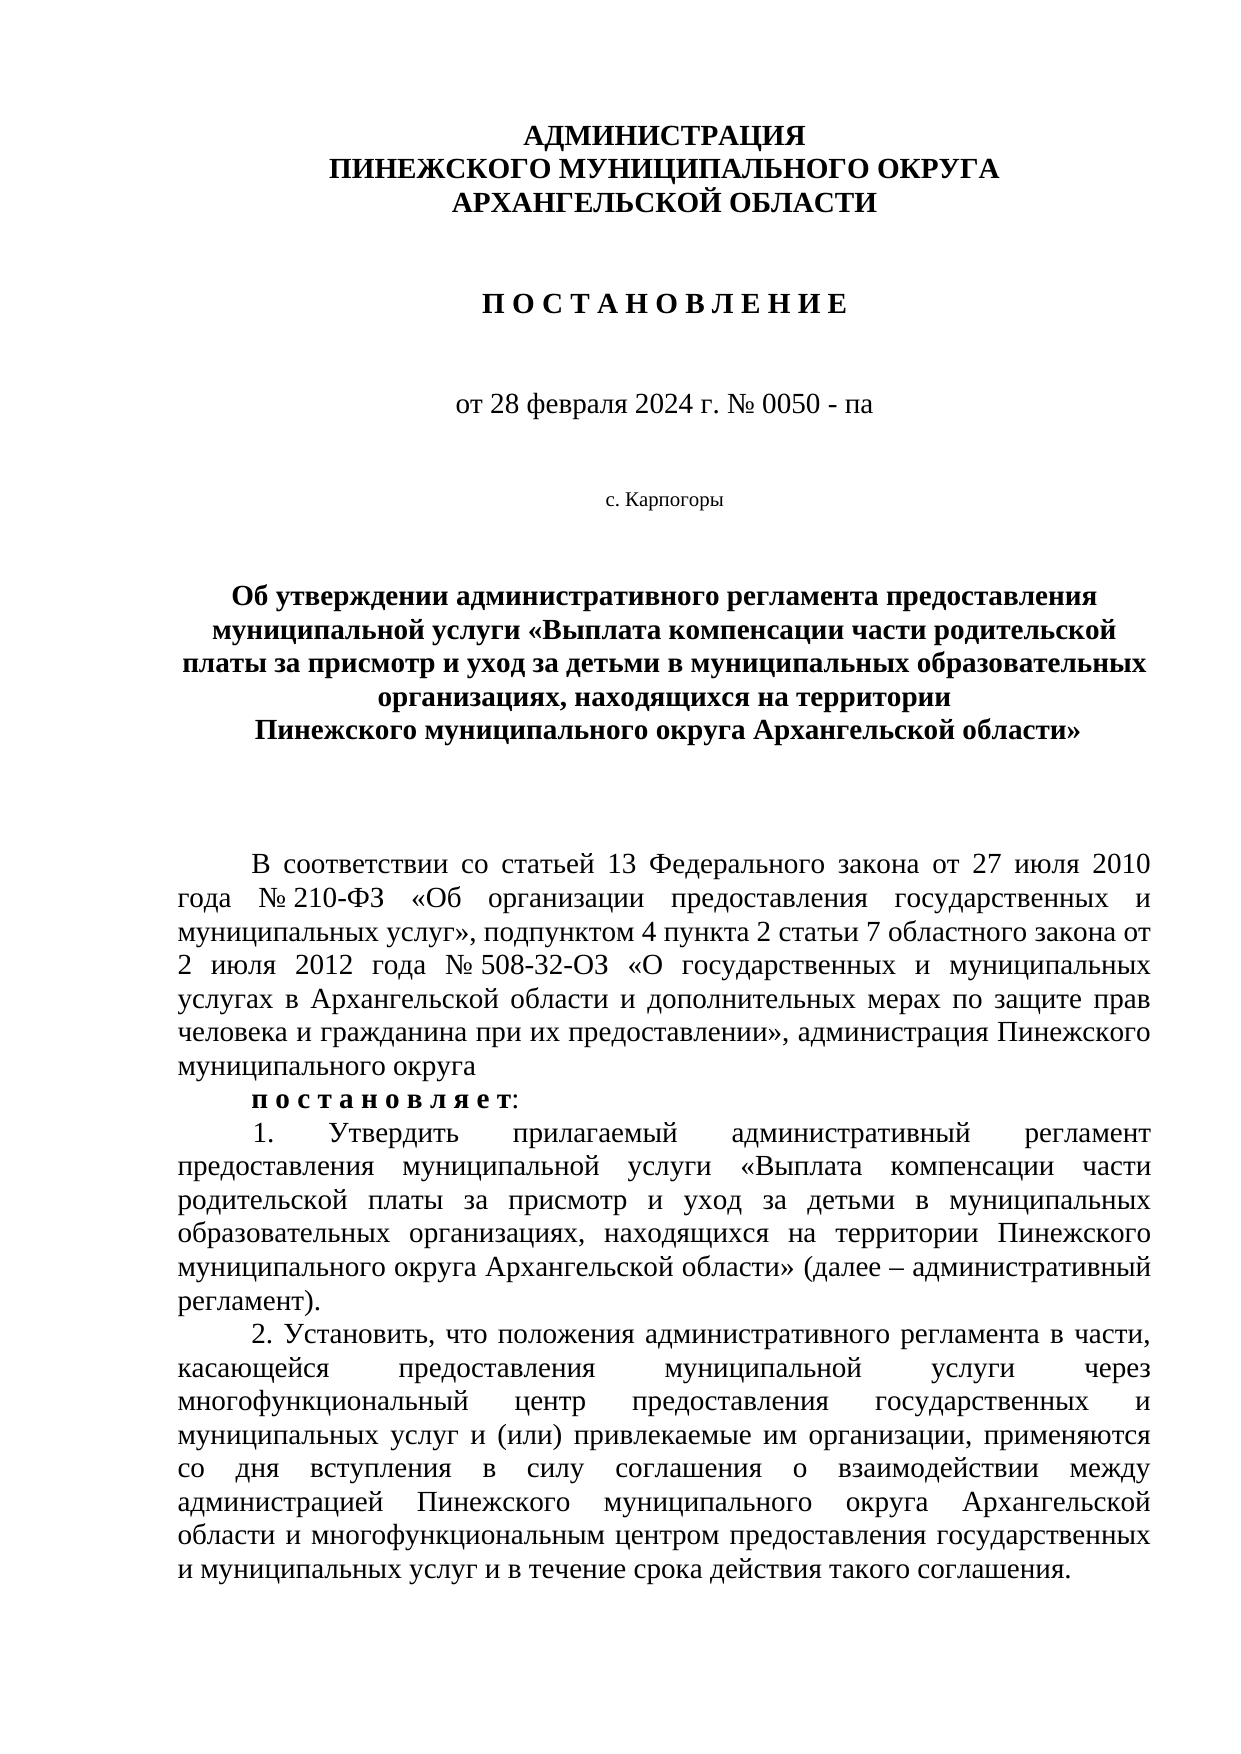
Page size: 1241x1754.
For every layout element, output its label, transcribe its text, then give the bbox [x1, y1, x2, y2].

text ПИНЕЖСКОГО МУНИЦИПАЛЬНОГО ОКРУГА [177, 152, 1152, 185]
text АРХАНГЕЛЬСКОЙ ОБЛАСТИ [177, 185, 1152, 219]
text В соответствии со статьей 13 Федерального закона от 27 июля 2010 года № 210-ФЗ «Об организации предоставления государственных и муниципальных услуг», подпунктом 4 пункта 2 статьи 7 областного закона от 2 июля 2012 года № 508-32-ОЗ «О государственных и муниципальных услугах в Архангельской области и дополнительных мерах по защите прав человека и гражданина при их предоставлении», администрация Пинежского муниципального округа [177, 847, 1152, 1081]
title с. Карпогоры [177, 487, 1152, 511]
text муниципальной услуги «Выплата компенсации части родительской платы за присмотр и уход за детьми в муниципальных образовательных организациях, находящихся на территории [177, 612, 1152, 712]
text П О С Т А Н О В Л Е Н И Е [177, 286, 1152, 319]
text 2. Установить, что положения административного регламента в части, касающейся предоставления муниципальной услуги через многофункциональный центр предоставления государственных и муниципальных услуг и (или) привлекаемые им организации, применяются со дня вступления в силу соглашения о взаимодействии между администрацией Пинежского муниципального округа Архангельской области и многофункциональным центром предоставления государственных и муниципальных услуг и в течение срока действия такого соглашения. [177, 1316, 1152, 1584]
text Об утверждении административного регламента предоставления [177, 578, 1152, 612]
text от 28 февраля 2024 г. № 0050 - па [177, 386, 1152, 420]
text Пинежского муниципального округа Архангельской области» [177, 712, 1152, 746]
text п о с т а н о в л я е т: [177, 1081, 1152, 1115]
text 1. Утвердить прилагаемый административный регламент предоставления муниципальной услуги «Выплата компенсации части родительской платы за присмотр и уход за детьми в муниципальных образовательных организациях, находящихся на территории Пинежского муниципального округа Архангельской области» (далее – административный регламент). [177, 1115, 1152, 1316]
text АДМИНИСТРАЦИЯ [177, 118, 1152, 152]
